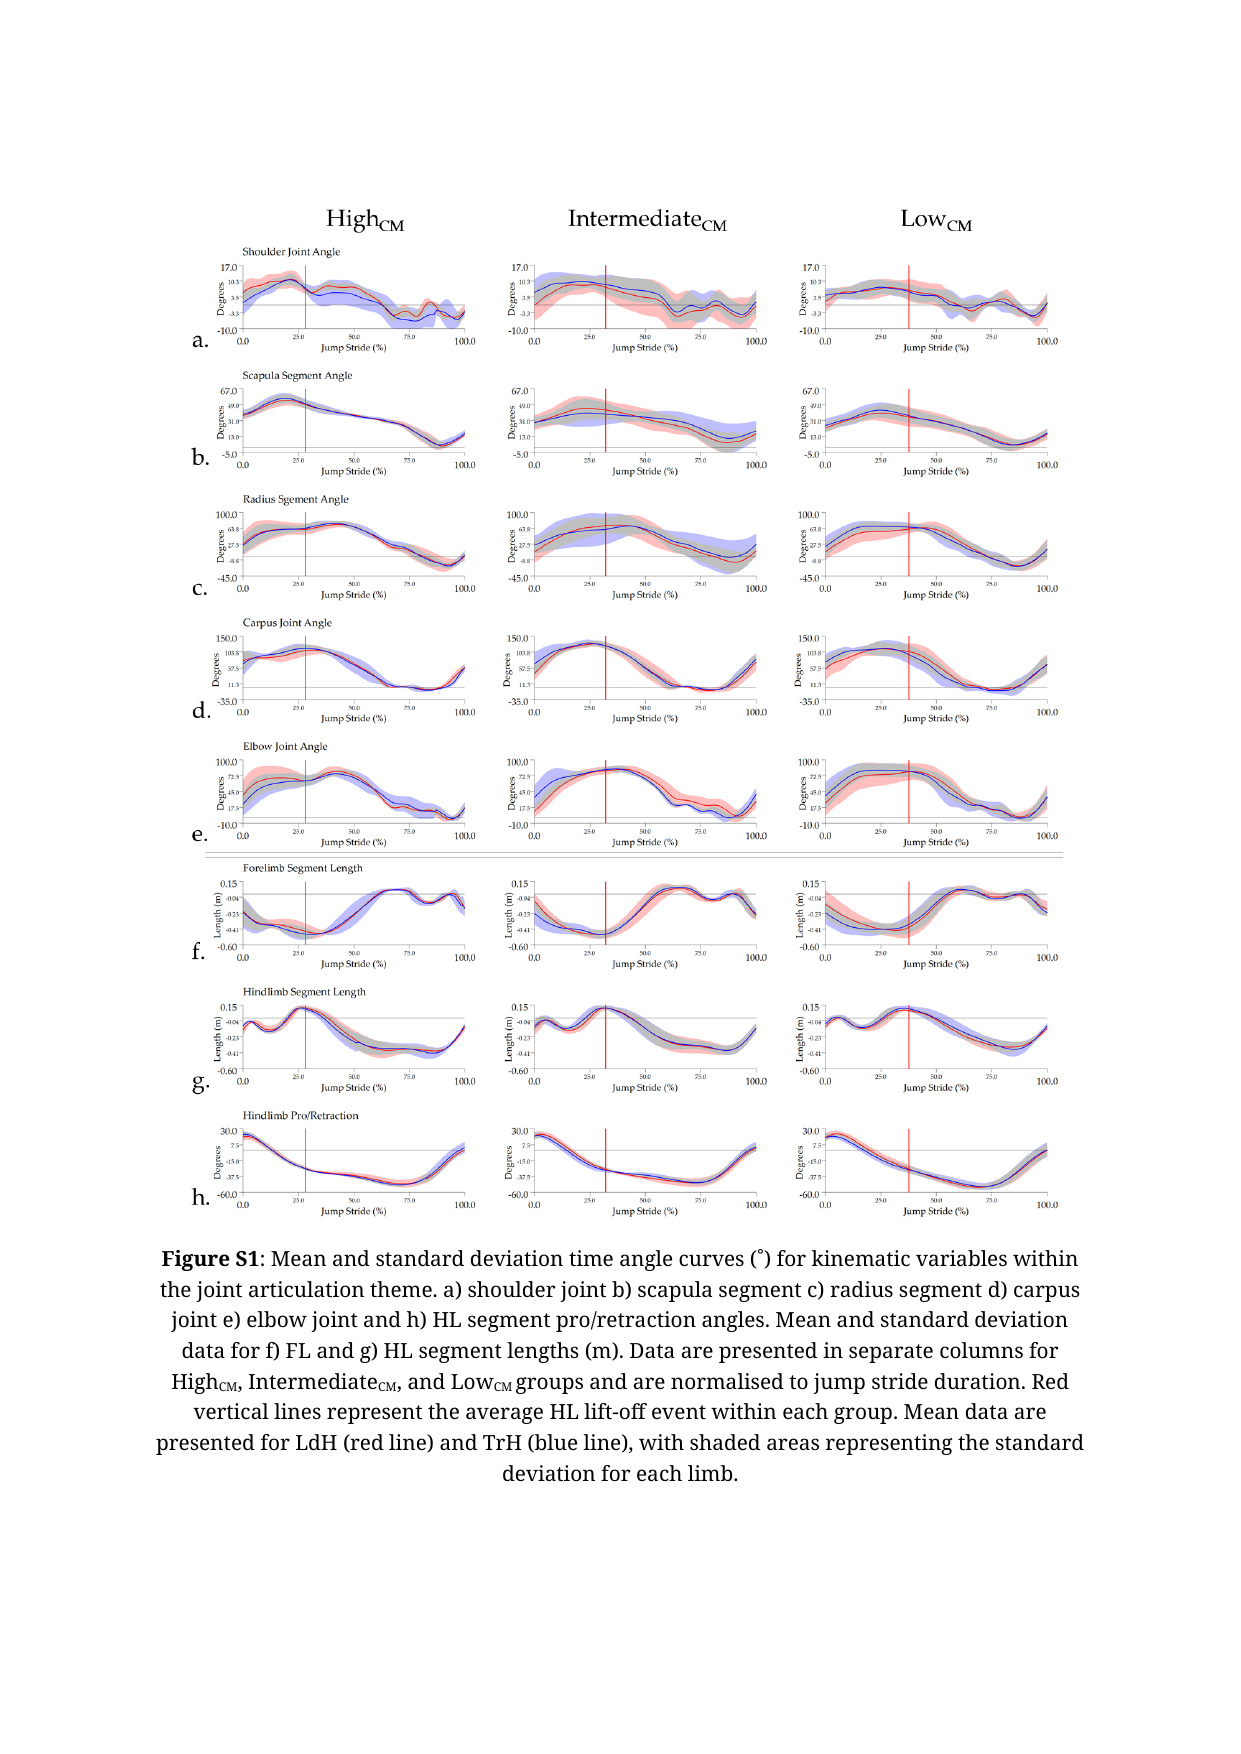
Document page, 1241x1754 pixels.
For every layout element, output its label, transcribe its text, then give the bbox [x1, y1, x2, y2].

picture [177, 196, 1063, 1226]
text Figure S1: Mean and standard deviation time angle curves (˚) for kinematic variables within the joint articulation theme. a) shoulder joint b) scapula segment c) radius segment d) carpus joint e) elbow joint and h) HL segment pro/retraction angles. Mean and standard deviation data for f) FL and g) HL segment lengths (m). Data are presented in separate columns for HighCM, IntermediateCM, and LowCM groups and are normalised to jump stride duration. Red vertical lines represent the average HL lift-off event within each group. Mean data are presented for LdH (red line) and TrH (blue line), with shaded areas representing the standard deviation for each limb. [150, 1244, 1090, 1487]
